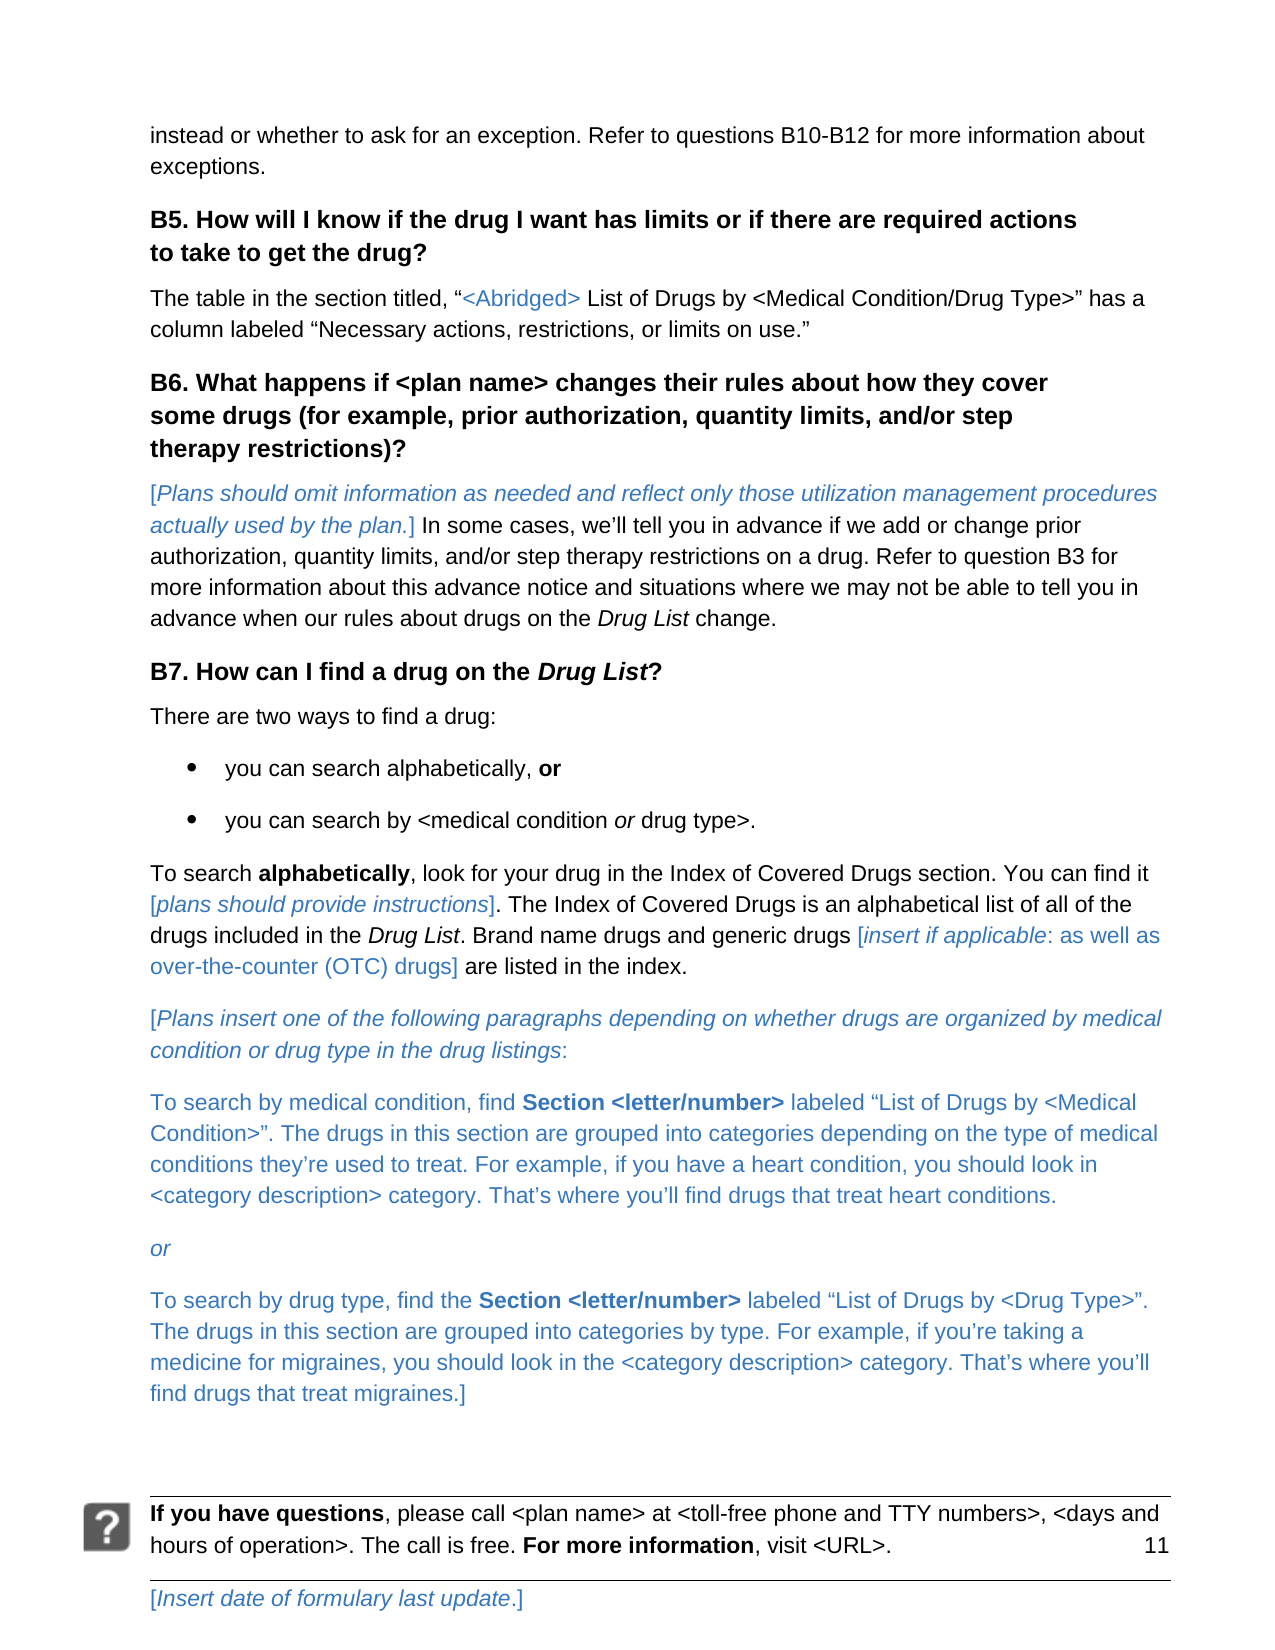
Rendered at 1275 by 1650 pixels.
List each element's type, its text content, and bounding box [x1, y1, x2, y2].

text To search by drug type, find the Section <letter/number> labeled “List of Drugs by <Drug Type>”. The drugs in this section are grouped into categories by type. For example, if you’re taking a medicine for migraines, you should look in the <category description> category. That’s where you’ll find drugs that treat migraines.] [150, 1283, 1171, 1408]
text [Plans should omit information as needed and reflect only those utilization management procedures actually used by the plan.] In some cases, we’ll tell you in advance if we add or change prior authorization, quantity limits, and/or step therapy restrictions on a drug. Refer to question B3 for more information about this advance notice and situations where we may not be able to tell you in advance when our rules about drugs on the Drug List change. [150, 477, 1171, 633]
text [Plans insert one of the following paragraphs depending on whether drugs are organized by medical condition or drug type in the drug listings: [150, 1002, 1171, 1064]
text The table in the section titled, “<Abridged> List of Drugs by <Medical Condition/Drug Type>” has a column labeled “Necessary actions, restrictions, or limits on use.” [150, 281, 1171, 343]
text To search by medical condition, find Section <letter/number> labeled “List of Drugs by <Medical Condition>”. The drugs in this section are grouped into categories depending on the type of medical conditions they’re used to treat. For example, if you have a heart condition, you should look in <category description> category. That’s where you’ll find drugs that treat heart conditions. [150, 1085, 1171, 1210]
subtitle B5. How will I know if the drug I want has limits or if there are required actions to take to get the drug? [150, 202, 1096, 268]
picture [83, 1502, 132, 1553]
text To search alphabetically, look for your drug in the Index of Covered Drugs section. You can find it [plans should provide instructions]. The Index of Covered Drugs is an alphabetical list of all of the drugs included in the Drug List. Brand name drugs and generic drugs [insert if applicable: as well as over-the-counter (OTC) drugs] are listed in the index. [150, 856, 1171, 981]
subtitle B7. How can I find a drug on the Drug List? [150, 654, 1096, 687]
list you can search alphabetically, or [187, 752, 1171, 783]
subtitle B6. What happens if <plan name> changes their rules about how they cover some drugs (for example, prior authorization, quantity limits, and/or step therapy restrictions)? [150, 364, 1096, 464]
text There are two ways to find a drug: [150, 700, 1171, 731]
list you can search by <medical condition or drug type>. [187, 804, 1171, 835]
text or [150, 1231, 1171, 1262]
